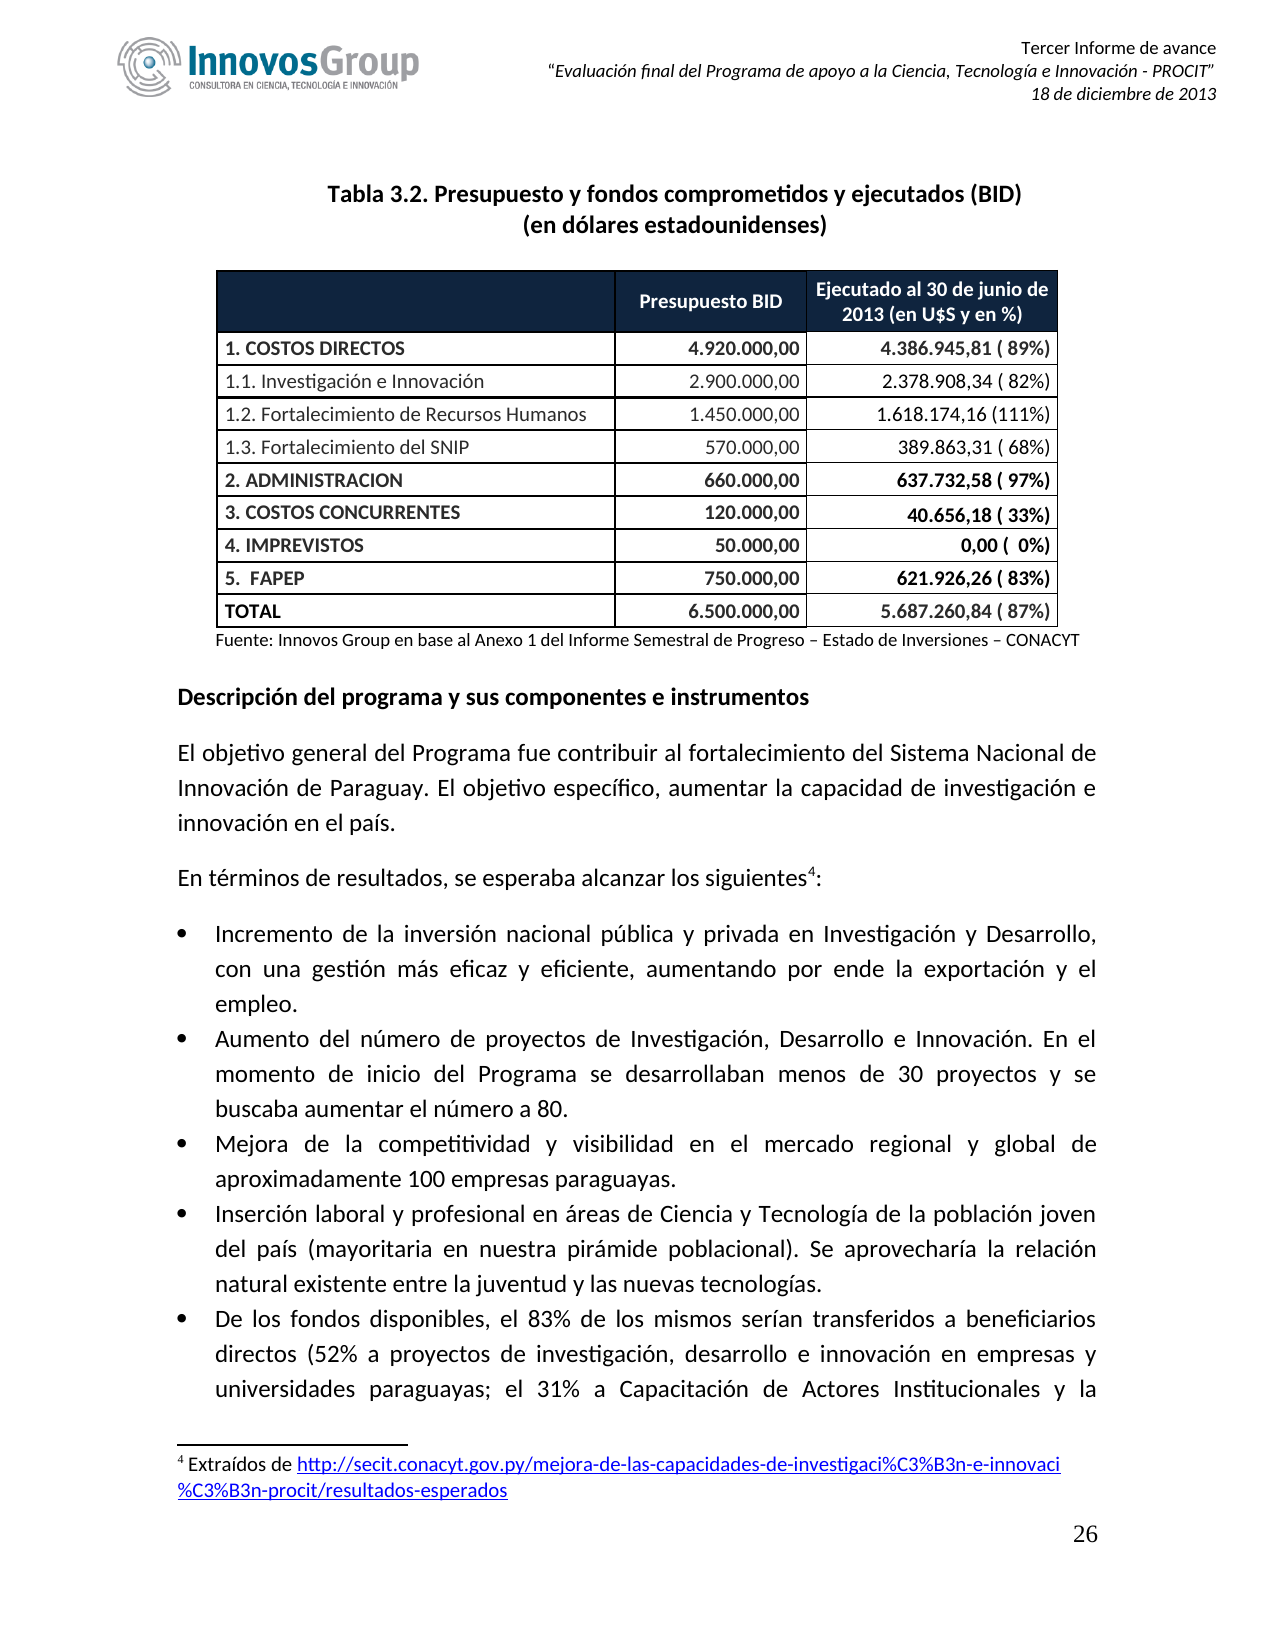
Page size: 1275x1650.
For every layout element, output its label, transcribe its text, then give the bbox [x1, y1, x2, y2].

table_cell 3. COSTOS CONCURRENTES [218, 497, 614, 528]
list Mejora de la competitividad y visibilidad en el mercado regional y global de aproximadamente 100 empresas paraguayas. [177, 1128, 1098, 1194]
table_cell 1.1. Investigación e Innovación [218, 366, 614, 396]
text El objetivo general del Programa fue contribuir al fortalecimiento del Sistema Nacional de Innovación de Paraguay. El objetivo específico, aumentar la capacidad de investigación e innovación en el país. [177, 737, 1098, 837]
table_header Presupuesto BID [616, 272, 806, 331]
text Fuente: Innovos Group en base al Anexo 1 del Informe Semestral de Progreso – Estado de Inversiones – CONACYT [177, 628, 1098, 651]
table_cell 637.732,58 ( 97%) [807, 463, 1057, 495]
table_cell 0,00 ( 0%) [807, 529, 1057, 561]
text Descripción del programa y sus componentes e instrumentos [177, 681, 1098, 711]
table_cell 2.378.908,34 ( 82%) [807, 365, 1057, 396]
table_cell 621.926,26 ( 83%) [807, 562, 1057, 593]
table_cell 1. COSTOS DIRECTOS [218, 333, 614, 364]
table_header [218, 272, 614, 331]
picture [117, 37, 419, 97]
table_cell 660.000,00 [616, 464, 806, 495]
table_cell 5.687.260,84 ( 87%) [807, 594, 1057, 626]
table_cell 2. ADMINISTRACION [218, 464, 614, 495]
list (en dólares estadounidenses) [252, 209, 1098, 239]
list Aumento del número de proyectos de Investigación, Desarrollo e Innovación. En el momento de inicio del Programa se desarrollaban menos de 30 proyectos y se buscaba aumentar el número a 80. [177, 1023, 1098, 1124]
table_cell 4. IMPREVISTOS [218, 530, 614, 561]
list Inserción laboral y profesional en áreas de Ciencia y Tecnología de la población joven del país (mayoritaria en nuestra pirámide poblacional). Se aprovecharía la relación natural existente entre la juventud y las nuevas tecnologías. [177, 1198, 1098, 1299]
list Incremento de la inversión nacional pública y privada en Investigación y Desarrollo, con una gestión más eficaz y eficiente, aumentando por ende la exportación y el empleo. [177, 918, 1098, 1019]
table_cell 120.000,00 [616, 497, 806, 528]
table_cell 389.863,31 ( 68%) [807, 430, 1057, 462]
table_header Ejecutado al 30 de junio de 2013 (en U$S y en %) [807, 271, 1057, 331]
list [177, 1303, 1098, 1404]
table_cell 4.386.945,81 ( 89%) [807, 332, 1057, 364]
table_cell 50.000,00 [616, 530, 806, 561]
table_cell 6.500.000,00 [616, 595, 806, 626]
table_cell 40.656,18 ( 33%) [807, 496, 1057, 528]
table_cell 1.450.000,00 [616, 399, 806, 429]
table_cell 750.000,00 [616, 563, 806, 593]
table_cell 1.618.174,16 (111%) [807, 398, 1057, 429]
table_cell 2.900.000,00 [616, 366, 806, 396]
table_cell 4.920.000,00 [616, 333, 806, 364]
table_cell 570.000,00 [616, 431, 806, 462]
table_cell TOTAL [218, 595, 614, 626]
table_cell 5. FAPEP [218, 563, 614, 593]
table_cell 1.2. Fortalecimiento de Recursos Humanos [218, 399, 614, 429]
text En términos de resultados, se esperaba alcanzar los siguientes: [177, 863, 1098, 893]
table_cell 1.3. Fortalecimiento del SNIP [218, 431, 614, 462]
list Tabla 3.2. Presupuesto y fondos comprometidos y ejecutados (BID) [252, 178, 1098, 209]
